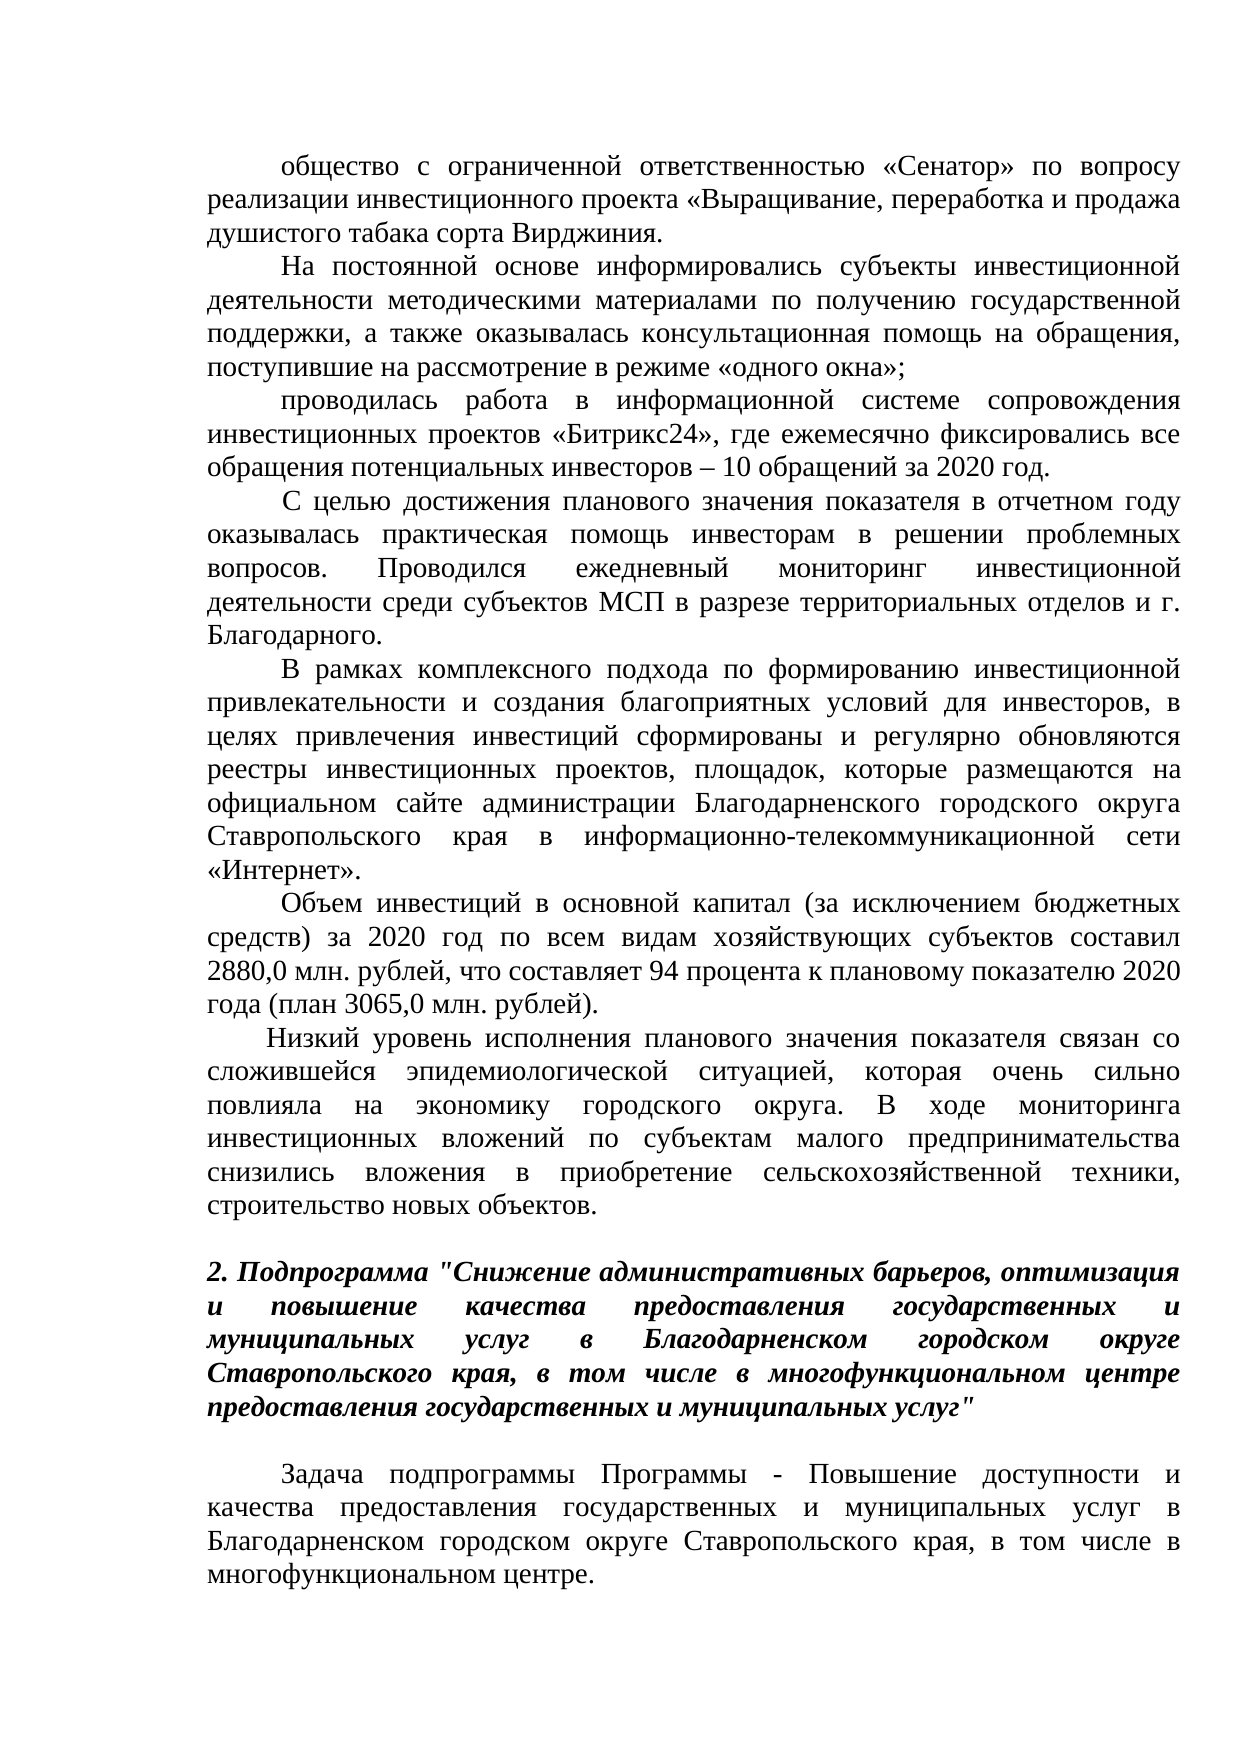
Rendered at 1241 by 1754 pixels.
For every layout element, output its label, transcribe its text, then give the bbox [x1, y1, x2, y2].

text Задача подпрограммы Программы - Повышение доступности и качества предоставления государственных и муниципальных услуг в Благодарненском городском округе Ставропольского края, в том числе в многофункциональном центре. [207, 1456, 1181, 1590]
text На постоянной основе информировались субъекты инвестиционной деятельности методическими материалами по получению государственной поддержки, а также оказывалась консультационная помощь на обращения, поступившие на рассмотрение в режиме «одного окна»; [207, 248, 1181, 382]
text С целью достижения планового значения показателя в отчетном году оказывалась практическая помощь инвесторам в решении проблемных вопросов. Проводился ежедневный мониторинг инвестиционной деятельности среди субъектов МСП в разрезе территориальных отделов и г. Благодарного. [207, 483, 1181, 651]
text общество с ограниченной ответственностью «Сенатор» по вопросу реализации инвестиционного проекта «Выращивание, переработка и продажа душистого табака сорта Вирджиния. [207, 148, 1181, 248]
text Низкий уровень исполнения планового значения показателя связан со сложившейся эпидемиологической ситуацией, которая очень сильно повлияла на экономику городского округа. В ходе мониторинга инвестиционных вложений по субъектам малого предпринимательства снизились вложения в приобретение сельскохозяйственной техники, строительство новых объектов. [207, 1020, 1181, 1221]
text В рамках комплексного подхода по формированию инвестиционной привлекательности и создания благоприятных условий для инвесторов, в целях привлечения инвестиций сформированы и регулярно обновляются реестры инвестиционных проектов, площадок, которые размещаются на официальном сайте администрации Благодарненского городского округа Ставропольского края в информационно-телекоммуникационной сети «Интернет». [207, 651, 1181, 886]
text проводилась работа в информационной системе сопровождения инвестиционных проектов «Битрикс24», где ежемесячно фиксировались все обращения потенциальных инвесторов – 10 обращений за 2020 год. [207, 382, 1181, 483]
text 2. Подпрограмма "Снижение административных барьеров, оптимизация и повышение качества предоставления государственных и муниципальных услуг в Благодарненском городском округе Ставропольского края, в том числе в многофункциональном центре предоставления государственных и муниципальных услуг" [207, 1254, 1181, 1422]
text Объем инвестиций в основной капитал (за исключением бюджетных средств) за 2020 год по всем видам хозяйствующих субъектов составил 2880,0 млн. рублей, что составляет 94 процента к плановому показателю 2020 года (план 3065,0 млн. рублей). [207, 886, 1181, 1020]
